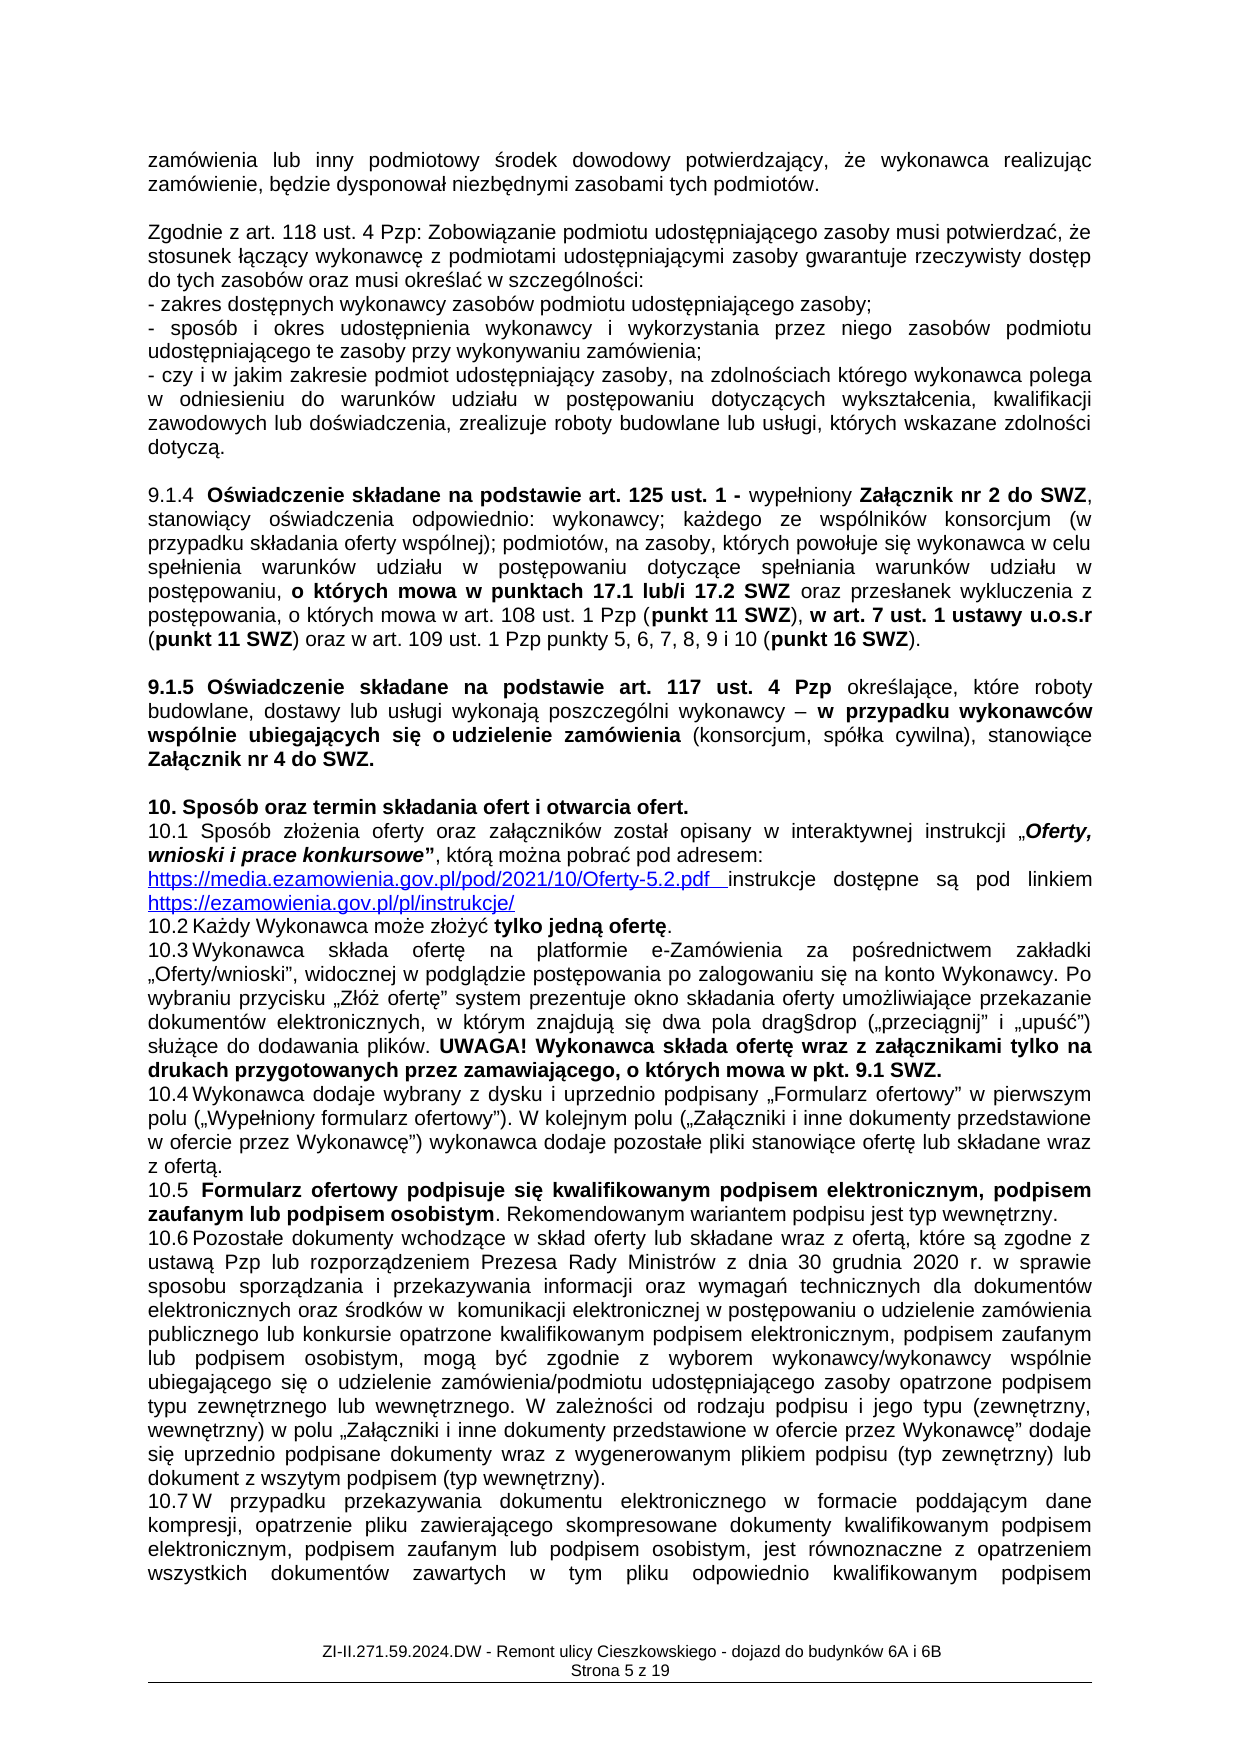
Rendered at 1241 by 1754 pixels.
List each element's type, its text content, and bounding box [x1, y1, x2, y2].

text Zgodnie z art. 118 ust. 4 Pzp: Zobowiązanie podmiotu udostępniającego zasoby musi potwierdzać, że stosunek łączący wykonawcę z podmiotami udostępniającymi zasoby gwarantuje rzeczywisty dostęp do tych zasobów oraz musi określać w szczególności: [148, 219, 1092, 291]
text - zakres dostępnych wykonawcy zasobów podmiotu udostępniającego zasoby; [148, 291, 1092, 315]
list Oświadczenie składane na podstawie art. 117 ust. 4 Pzp określające, które roboty budowlane, dostawy lub usługi wykonają poszczególni wykonawcy – w przypadku wykonawców wspólnie ubiegających się o udzielenie zamówienia (konsorcjum, spółka cywilna), stanowiące Załącznik nr 4 do SWZ. [148, 675, 1092, 771]
text - czy i w jakim zakresie podmiot udostępniający zasoby, na zdolnościach którego wykonawca polega w odniesieniu do warunków udziału w postępowaniu dotyczących wykształcenia, kwalifikacji zawodowych lub doświadczenia, zrealizuje roboty budowlane lub usługi, których wskazane zdolności dotyczą. [148, 363, 1092, 459]
list Pozostałe dokumenty wchodzące w skład oferty lub składane wraz z ofertą, które są zgodne z ustawą Pzp lub rozporządzeniem Prezesa Rady Ministrów z dnia 30 grudnia 2020 r. w sprawie sposobu sporządzania i przekazywania informacji oraz wymagań technicznych dla dokumentów elektronicznych oraz środków w komunikacji elektronicznej w postępowaniu o udzielenie zamówienia publicznego lub konkursie opatrzone kwalifikowanym podpisem elektronicznym, podpisem zaufanym lub podpisem osobistym, mogą być zgodnie z wyborem wykonawcy/wykonawcy wspólnie ubiegającego się o udzielenie zamówienia/podmiotu udostępniającego zasoby opatrzone podpisem typu zewnętrznego lub wewnętrznego. W zależności od rodzaju podpisu i jego typu (zewnętrzny, wewnętrzny) w polu „Załączniki i inne dokumenty przedstawione w ofercie przez Wykonawcę” dodaje się uprzednio podpisane dokumenty wraz z wygenerowanym plikiem podpisu (typ zewnętrzny) lub dokument z wszytym podpisem (typ wewnętrzny). [148, 1226, 1093, 1489]
list Każdy Wykonawca może złożyć tylko jedną ofertę. [148, 914, 1093, 938]
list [148, 148, 1092, 196]
text 10. Sposób oraz termin składania ofert i otwarcia ofert. [148, 794, 1092, 818]
list Wykonawca dodaje wybrany z dysku i uprzednio podpisany „Formularz ofertowy” w pierwszym polu („Wypełniony formularz ofertowy”). W kolejnym polu („Załączniki i inne dokumenty przedstawione w ofercie przez Wykonawcę”) wykonawca dodaje pozostałe pliki stanowiące ofertę lub składane wraz z ofertą. [148, 1082, 1093, 1178]
list Oświadczenie składane na podstawie art. 125 ust. 1 - wypełniony Załącznik nr 2 do SWZ, stanowiący oświadczenia odpowiednio: wykonawcy; każdego ze wspólników konsorcjum (w przypadku składania oferty wspólnej); podmiotów, na zasoby, których powołuje się wykonawca w celu spełnienia warunków udziału w postępowaniu dotyczące spełniania warunków udziału w postępowaniu, o których mowa w punktach 17.1 lub/i 17.2 SWZ oraz przesłanek wykluczenia z postępowania, o których mowa w art. 108 ust. 1 Pzp (punkt 11 SWZ), w art. 7 ust. 1 ustawy u.o.s.r (punkt 11 SWZ) oraz w art. 109 ust. 1 Pzp punkty 5, 6, 7, 8, 9 i 10 (punkt 16 SWZ). [148, 483, 1092, 651]
list Sposób złożenia oferty oraz załączników został opisany w interaktywnej instrukcji „Oferty, wnioski i prace konkursowe”, którą można pobrać pod adresem: [148, 818, 1093, 866]
list Formularz ofertowy podpisuje się kwalifikowanym podpisem elektronicznym, podpisem zaufanym lub podpisem osobistym. Rekomendowanym wariantem podpisu jest typ wewnętrzny. [148, 1178, 1093, 1226]
text - sposób i okres udostępnienia wykonawcy i wykorzystania przez niego zasobów podmiotu udostępniającego te zasoby przy wykonywaniu zamówienia; [148, 315, 1092, 363]
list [148, 1489, 1093, 1585]
list https://media.ezamowienia.gov.pl/pod/2021/10/Oferty-5.2.pdf instrukcje dostępne są pod linkiem https://ezamowienia.gov.pl/pl/instrukcje/ [148, 866, 1093, 914]
list Wykonawca składa ofertę na platformie e-Zamówienia za pośrednictwem zakładki „Oferty/wnioski”, widocznej w podglądzie postępowania po zalogowaniu się na konto Wykonawcy. Po wybraniu przycisku „Złóż ofertę” system prezentuje okno składania oferty umożliwiające przekazanie dokumentów elektronicznych, w którym znajdują się dwa pola drag§drop („przeciągnij” i „upuść”) służące do dodawania plików. UWAGA! Wykonawca składa ofertę wraz z załącznikami tylko na drukach przygotowanych przez zamawiającego, o których mowa w pkt. 9.1 SWZ. [148, 938, 1092, 1082]
